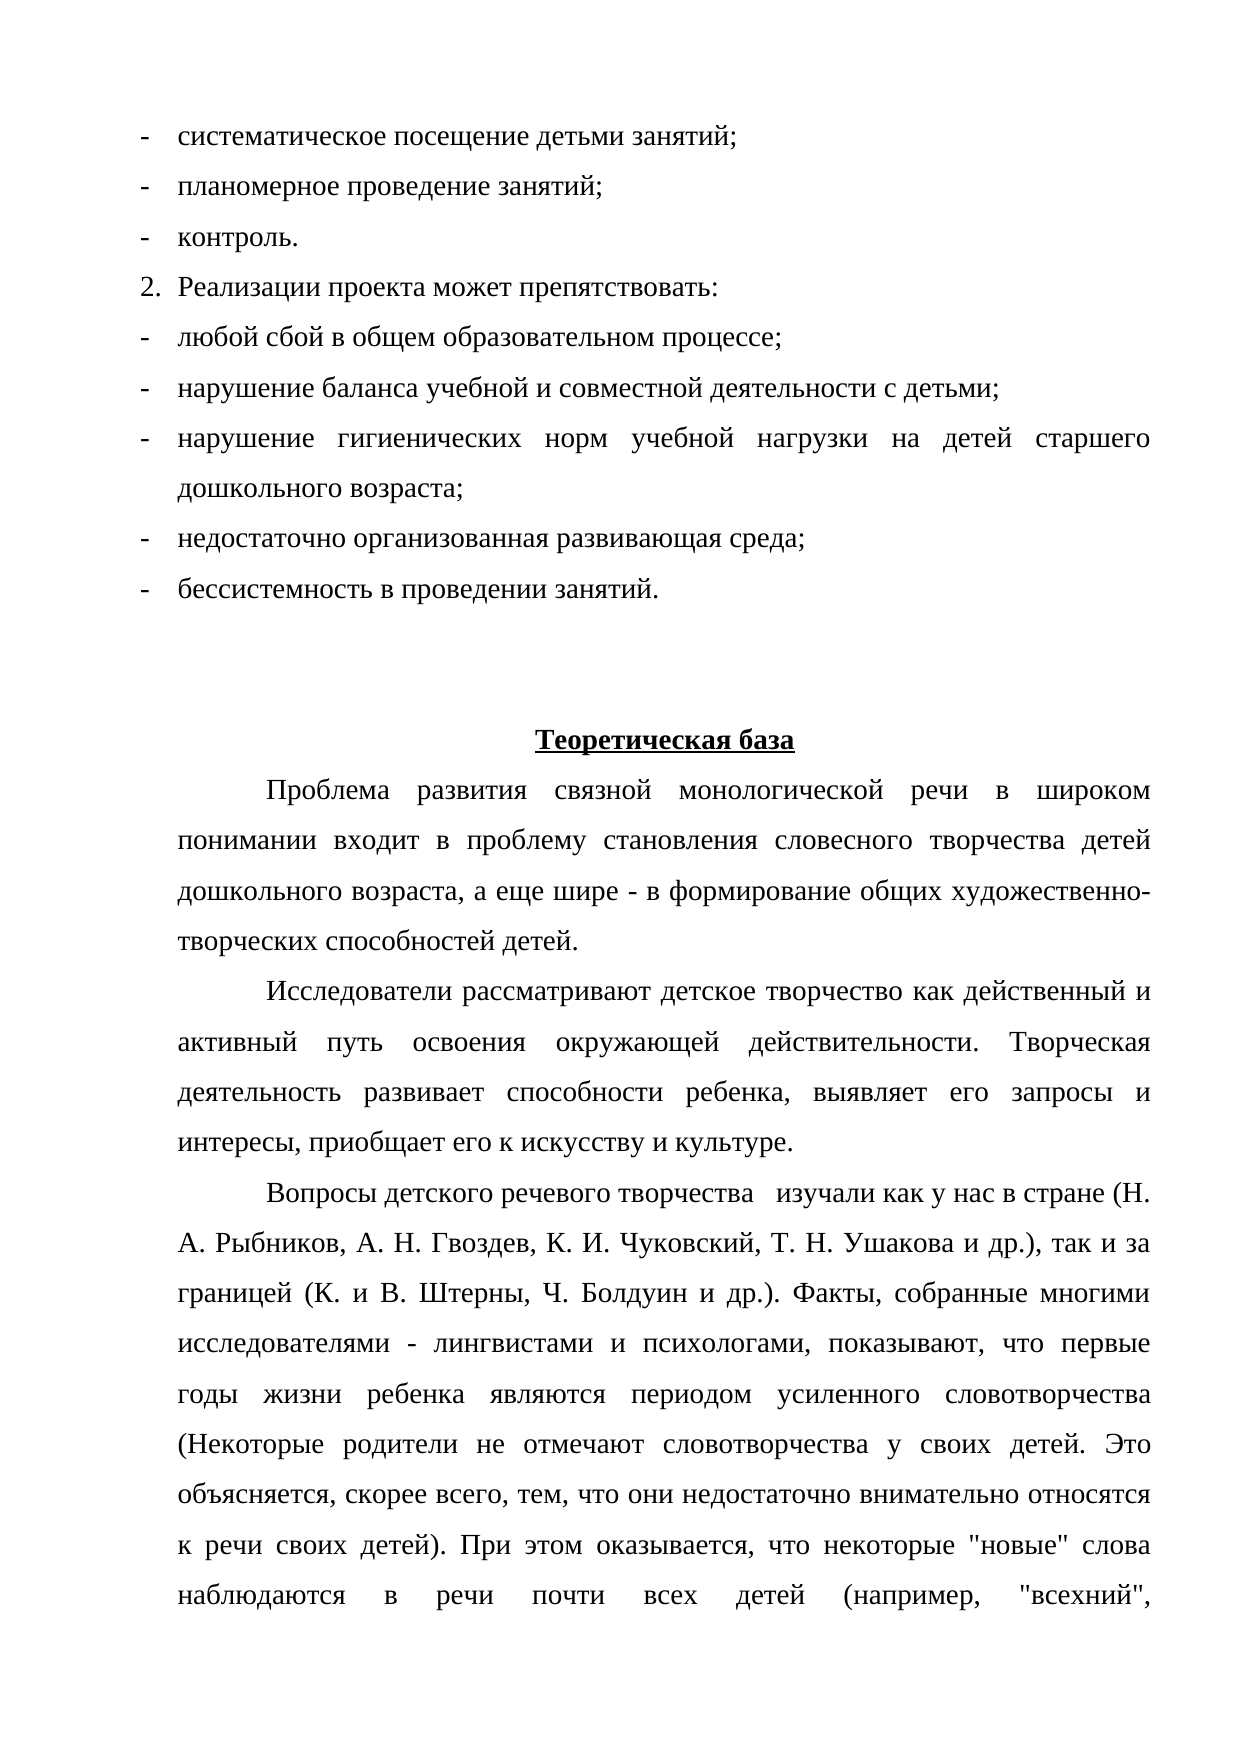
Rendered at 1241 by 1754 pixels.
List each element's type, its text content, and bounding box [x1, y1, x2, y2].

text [177, 1175, 1152, 1611]
list нарушение гигиенических норм учебной нагрузки на детей старшего дошкольного возраста; [140, 420, 1152, 504]
list нарушение баланса учебной и совместной деятельности с детьми; [140, 370, 1152, 403]
text Теоретическая база [177, 722, 1152, 755]
list контроль. [140, 219, 1152, 252]
list Реализации проекта может препятствовать: [140, 269, 1152, 303]
list бессистемность в проведении занятий. [140, 571, 1152, 604]
list недостаточно организованная развивающая среда; [140, 521, 1152, 554]
text Проблема развития связной монологической речи в широком понимании входит в проблему становления словесного творчества детей дошкольного возраста, а еще шире - в формирование общих художественно-творческих способностей детей. [177, 772, 1152, 957]
list планомерное проведение занятий; [140, 168, 1152, 202]
text Исследователи рассматривают детское творчество как действенный и активный путь освоения окружающей действительности. Творческая деятельность развивает способности ребенка, выявляет его запросы и интересы, приобщает его к искусству и культуре. [177, 973, 1152, 1158]
list систематическое посещение детьми занятий; [140, 118, 1152, 152]
list любой сбой в общем образовательном процессе; [140, 319, 1152, 353]
